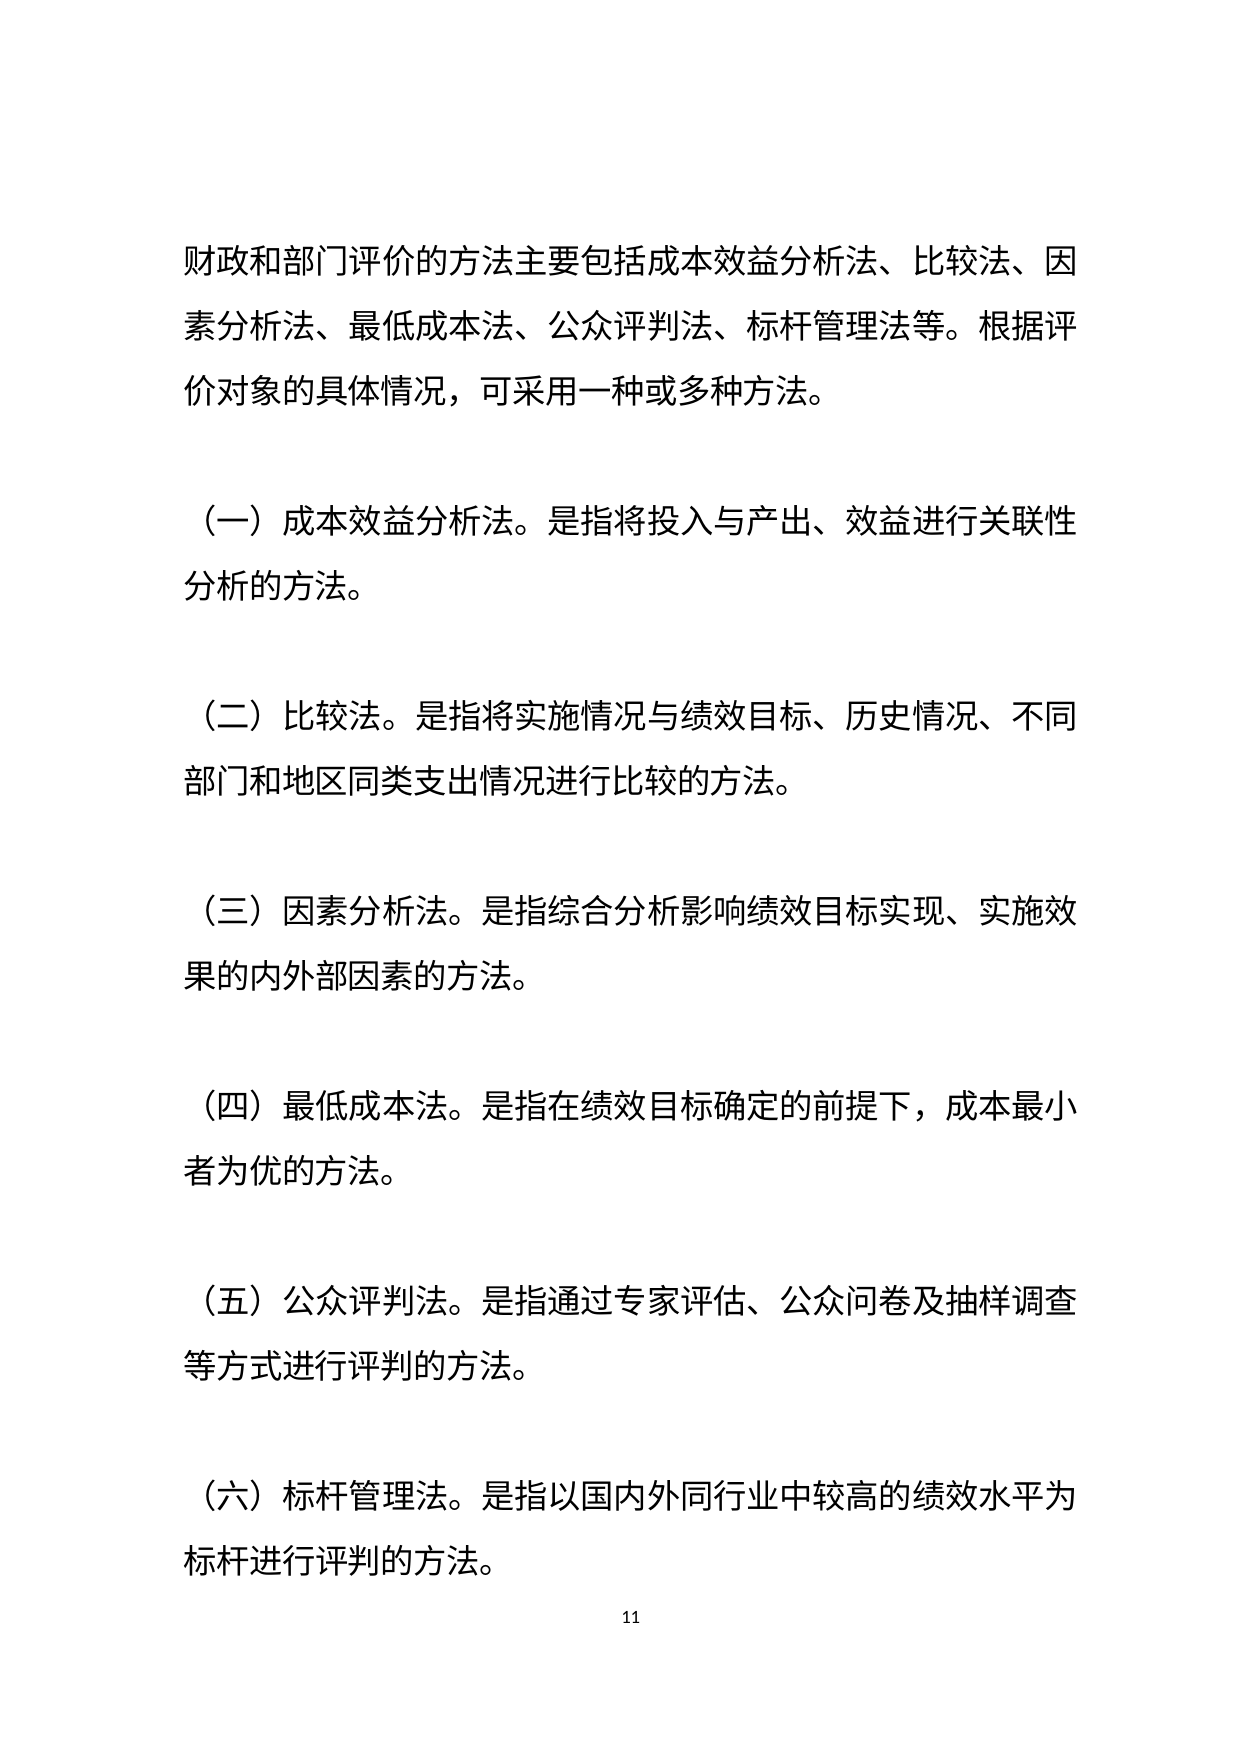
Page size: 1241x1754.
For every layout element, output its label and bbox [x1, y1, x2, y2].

text [183, 162, 1078, 1592]
